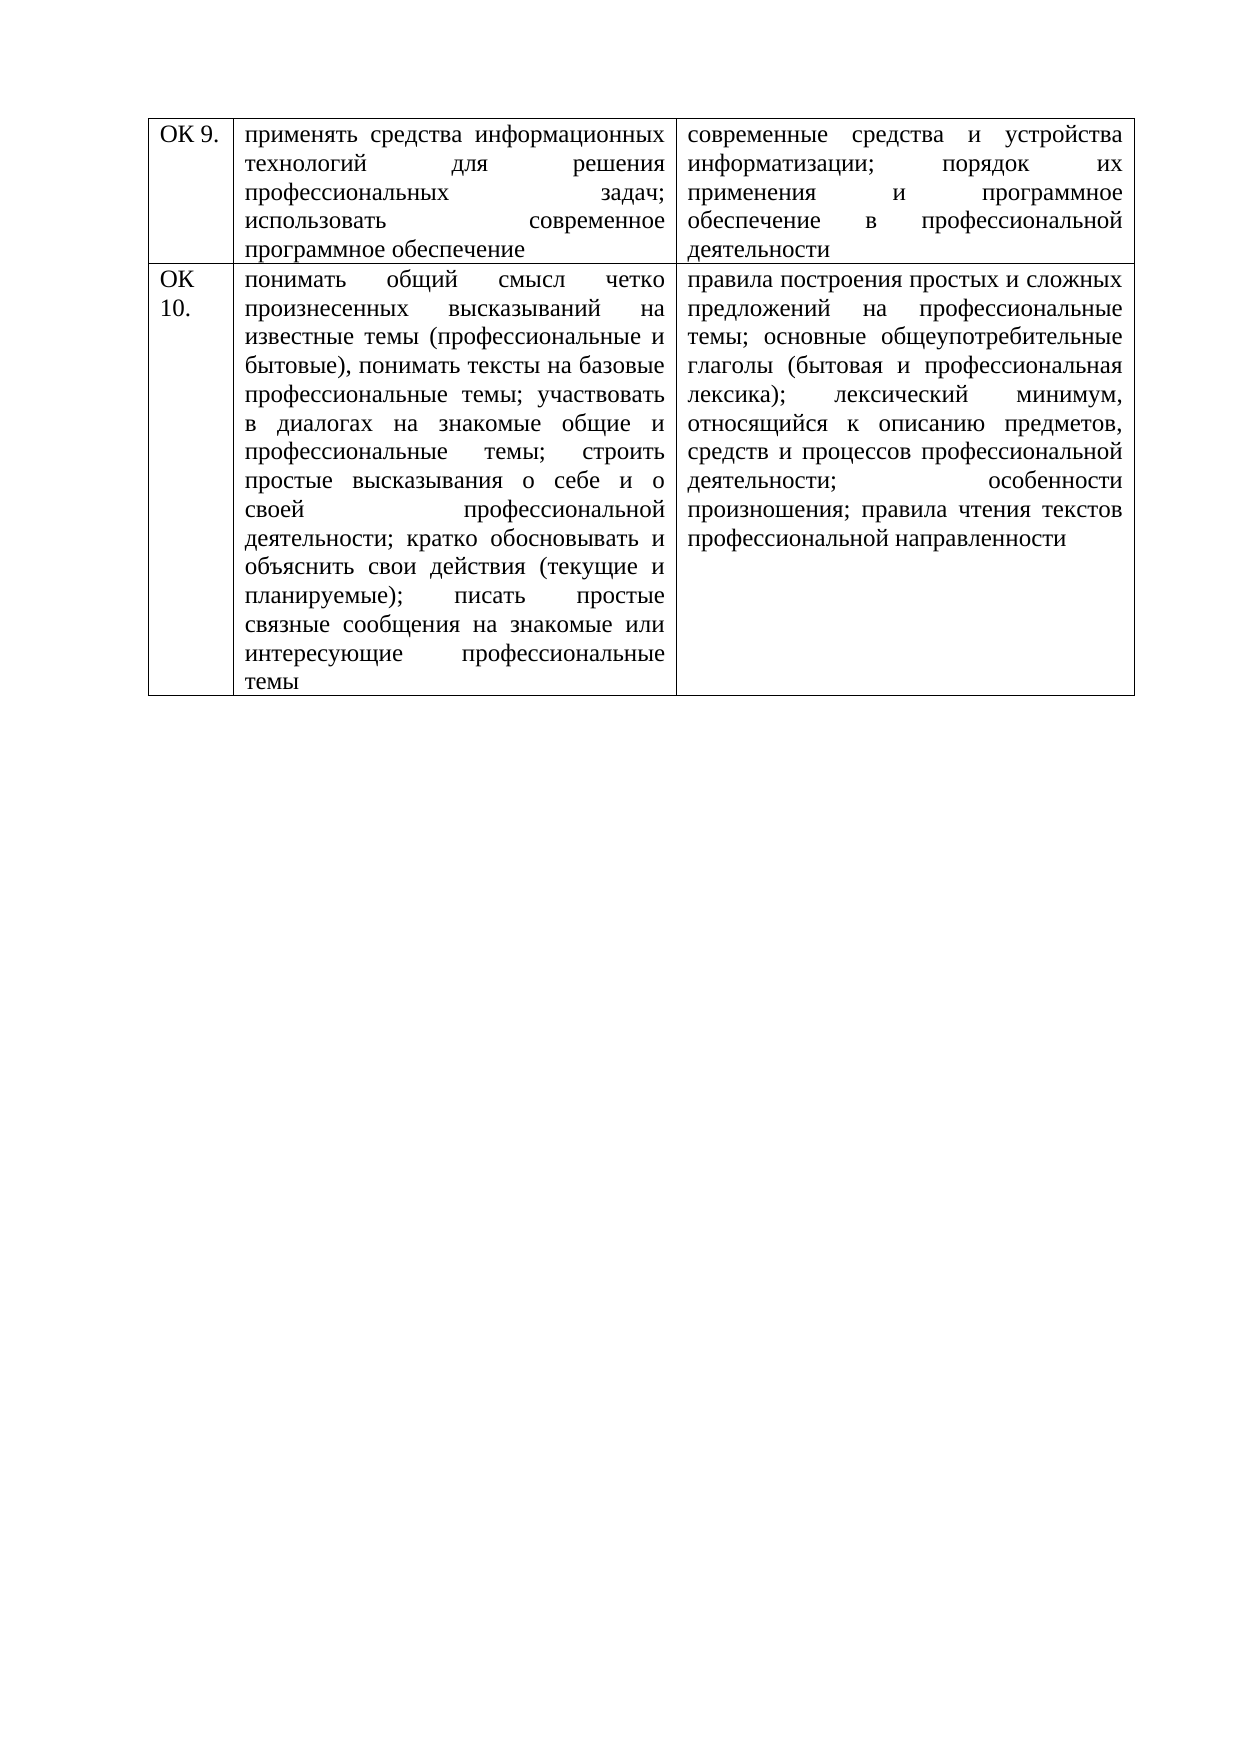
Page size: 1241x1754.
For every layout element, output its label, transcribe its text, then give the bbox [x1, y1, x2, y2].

table_cell ОК 9. [149, 119, 233, 263]
table_cell современные средства и устройства информатизации; порядок их применения и программное обеспечение в профессиональной деятельности [677, 119, 1134, 263]
table_cell ОК 10. [149, 264, 233, 695]
table_cell понимать общий смысл четко произнесенных высказываний на известные темы (профессиональные и бытовые), понимать тексты на базовые профессиональные темы; участвовать в диалогах на знакомые общие и профессиональные темы; строить простые высказывания о себе и о своей профессиональной деятельности; кратко обосновывать и объяснить свои действия (текущие и планируемые); писать простые связные сообщения на знакомые или интересующие профессиональные темы [234, 264, 676, 695]
table_cell правила построения простых и сложных предложений на профессиональные темы; основные общеупотребительные глаголы (бытовая и профессиональная лексика); лексический минимум, относящийся к описанию предметов, средств и процессов профессиональной деятельности; особенности произношения; правила чтения текстов профессиональной направленности [677, 264, 1134, 695]
table_cell применять средства информационных технологий для решения профессиональных задач; использовать современное программное обеспечение [234, 119, 676, 263]
